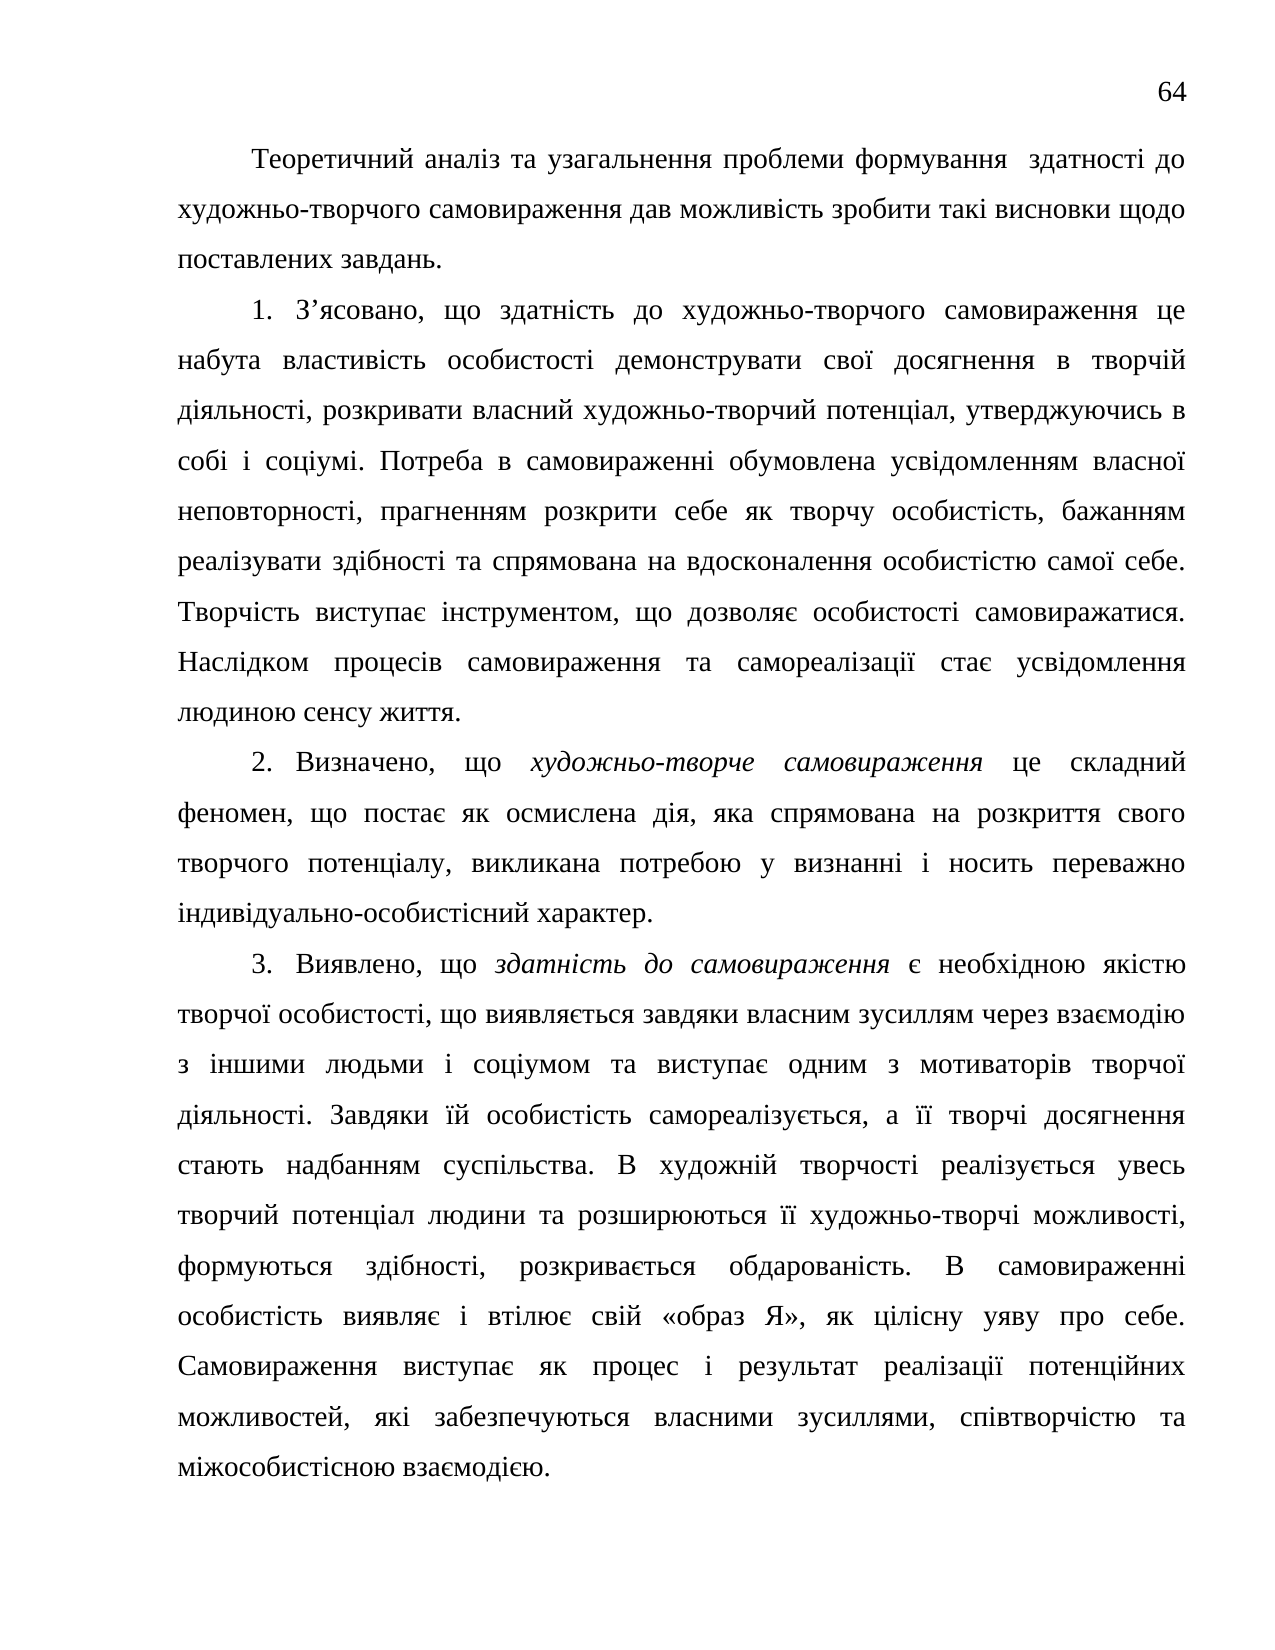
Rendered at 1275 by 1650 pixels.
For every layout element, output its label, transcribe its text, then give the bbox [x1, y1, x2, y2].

text Теоретичний аналіз та узагальнення проблеми формування здатності до художньо-творчого самовираження дав можливість зробити такі висновки щодо поставлених завдань. [177, 141, 1186, 275]
list Визначено, що художньо-творче самовираження це складний феномен, що постає як осмислена дія, яка спрямована на розкриття свого творчого потенціалу, викликана потребою у визнанні і носить переважно індивідуально-особистісний характер. [177, 744, 1186, 929]
list З’ясовано, що здатність до художньо-творчого самовираження це набута властивість особистості демонструвати свої досягнення в творчій діяльності, розкривати власний художньо-творчий потенціал, утверджуючись в собі і соціумі. Потреба в самовираженні обумовлена усвідомленням власної неповторності, прагненням розкрити себе як творчу особистість, бажанням реалізувати здібності та спрямована на вдосконалення особистістю самої себе. Творчість виступає інструментом, що дозволяє особистості самовиражатися. Наслідком процесів самовираження та самореалізації стає усвідомлення людиною сенсу життя. [177, 292, 1186, 728]
list Виявлено, що здатність до самовираження є необхідною якістю творчої особистості, що виявляється завдяки власним зусиллям через взаємодію з іншими людьми і соціумом та виступає одним з мотиваторів творчої діяльності. Завдяки їй особистість самореалізується, а її творчі досягнення стають надбанням суспільства. В художній творчості реалізується увесь творчий потенціал людини та розширюються її художньо-творчі можливості, формуються здібності, розкривається обдарованість. В самовираженні особистість виявляє і втілює свій «образ Я», як цілісну уяву про себе. Самовираження виступає як процес і результат реалізації потенційних можливостей, які забезпечуються власними зусиллями, співтворчістю та міжособистісною взаємодією. [177, 946, 1186, 1482]
